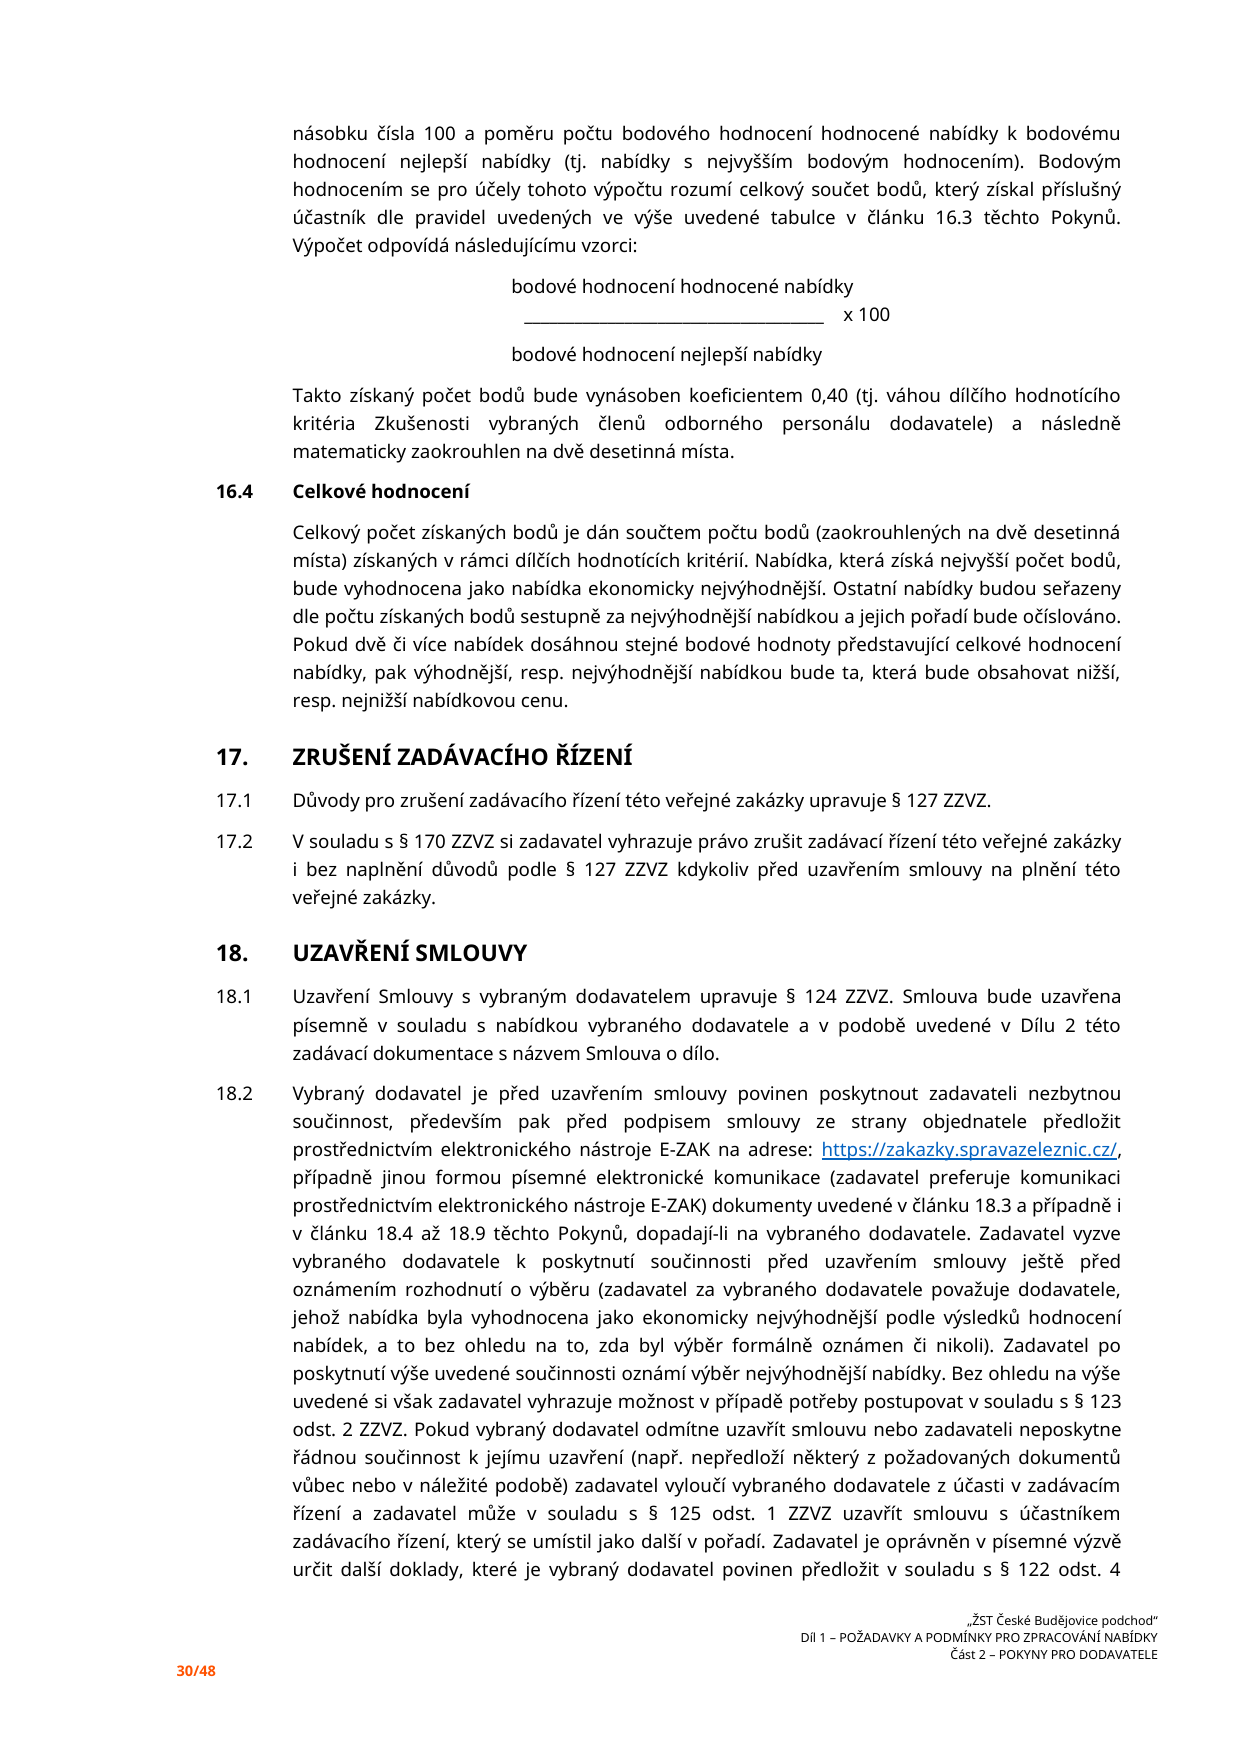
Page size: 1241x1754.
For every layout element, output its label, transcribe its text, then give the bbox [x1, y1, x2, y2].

text Důvody pro zrušení zadávacího řízení této veřejné zakázky upravuje § 127 ZZVZ. [216, 787, 1122, 813]
text UZAVŘENÍ SMLOUVY [216, 937, 1122, 968]
text V souladu s § 170 ZZVZ si zadavatel vyhrazuje právo zrušit zadávací řízení této veřejné zakázky i bez naplnění důvodů podle § 127 ZZVZ kdykoliv před uzavřením smlouvy na plnění této veřejné zakázky. [216, 828, 1122, 909]
text ZRUŠENÍ ZADÁVACÍHO ŘÍZENÍ [216, 741, 1122, 772]
list Celkový počet získaných bodů je dán součtem počtu bodů (zaokrouhlených na dvě desetinná místa) získaných v rámci dílčích hodnotících kritérií. Nabídka, která získá nejvyšší počet bodů, bude vyhodnocena jako nabídka ekonomicky nejvýhodnější. Ostatní nabídky budou seřazeny dle počtu získaných bodů sestupně za nejvýhodnější nabídkou a jejich pořadí bude očíslováno. Pokud dvě či více nabídek dosáhnou stejné bodové hodnoty představující celkové hodnocení nabídky, pak výhodnější, resp. nejvýhodnější nabídkou bude ta, která bude obsahovat nižší, resp. nejnižší nabídkovou cenu. [292, 519, 1122, 713]
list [292, 121, 1122, 258]
list ____________________________________ x 100 [292, 301, 1122, 327]
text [216, 1080, 1122, 1582]
text Uzavření Smlouvy s vybraným dodavatelem upravuje § 124 ZZVZ. Smlouva bude uzavřena písemně v souladu s nabídkou vybraného dodavatele a v podobě uvedené v Dílu 2 této zadávací dokumentace s názvem Smlouva o dílo. [216, 984, 1122, 1065]
list Takto získaný počet bodů bude vynásoben koeficientem 0,40 (tj. váhou dílčího hodnotícího kritéria Zkušenosti vybraných členů odborného personálu dodavatele) a následně matematicky zaokrouhlen na dvě desetinná místa. [292, 382, 1122, 464]
text Celkové hodnocení [216, 479, 1122, 504]
list bodové hodnocení hodnocené nabídky [440, 273, 1122, 299]
list bodové hodnocení nejlepší nabídky [440, 342, 1122, 367]
